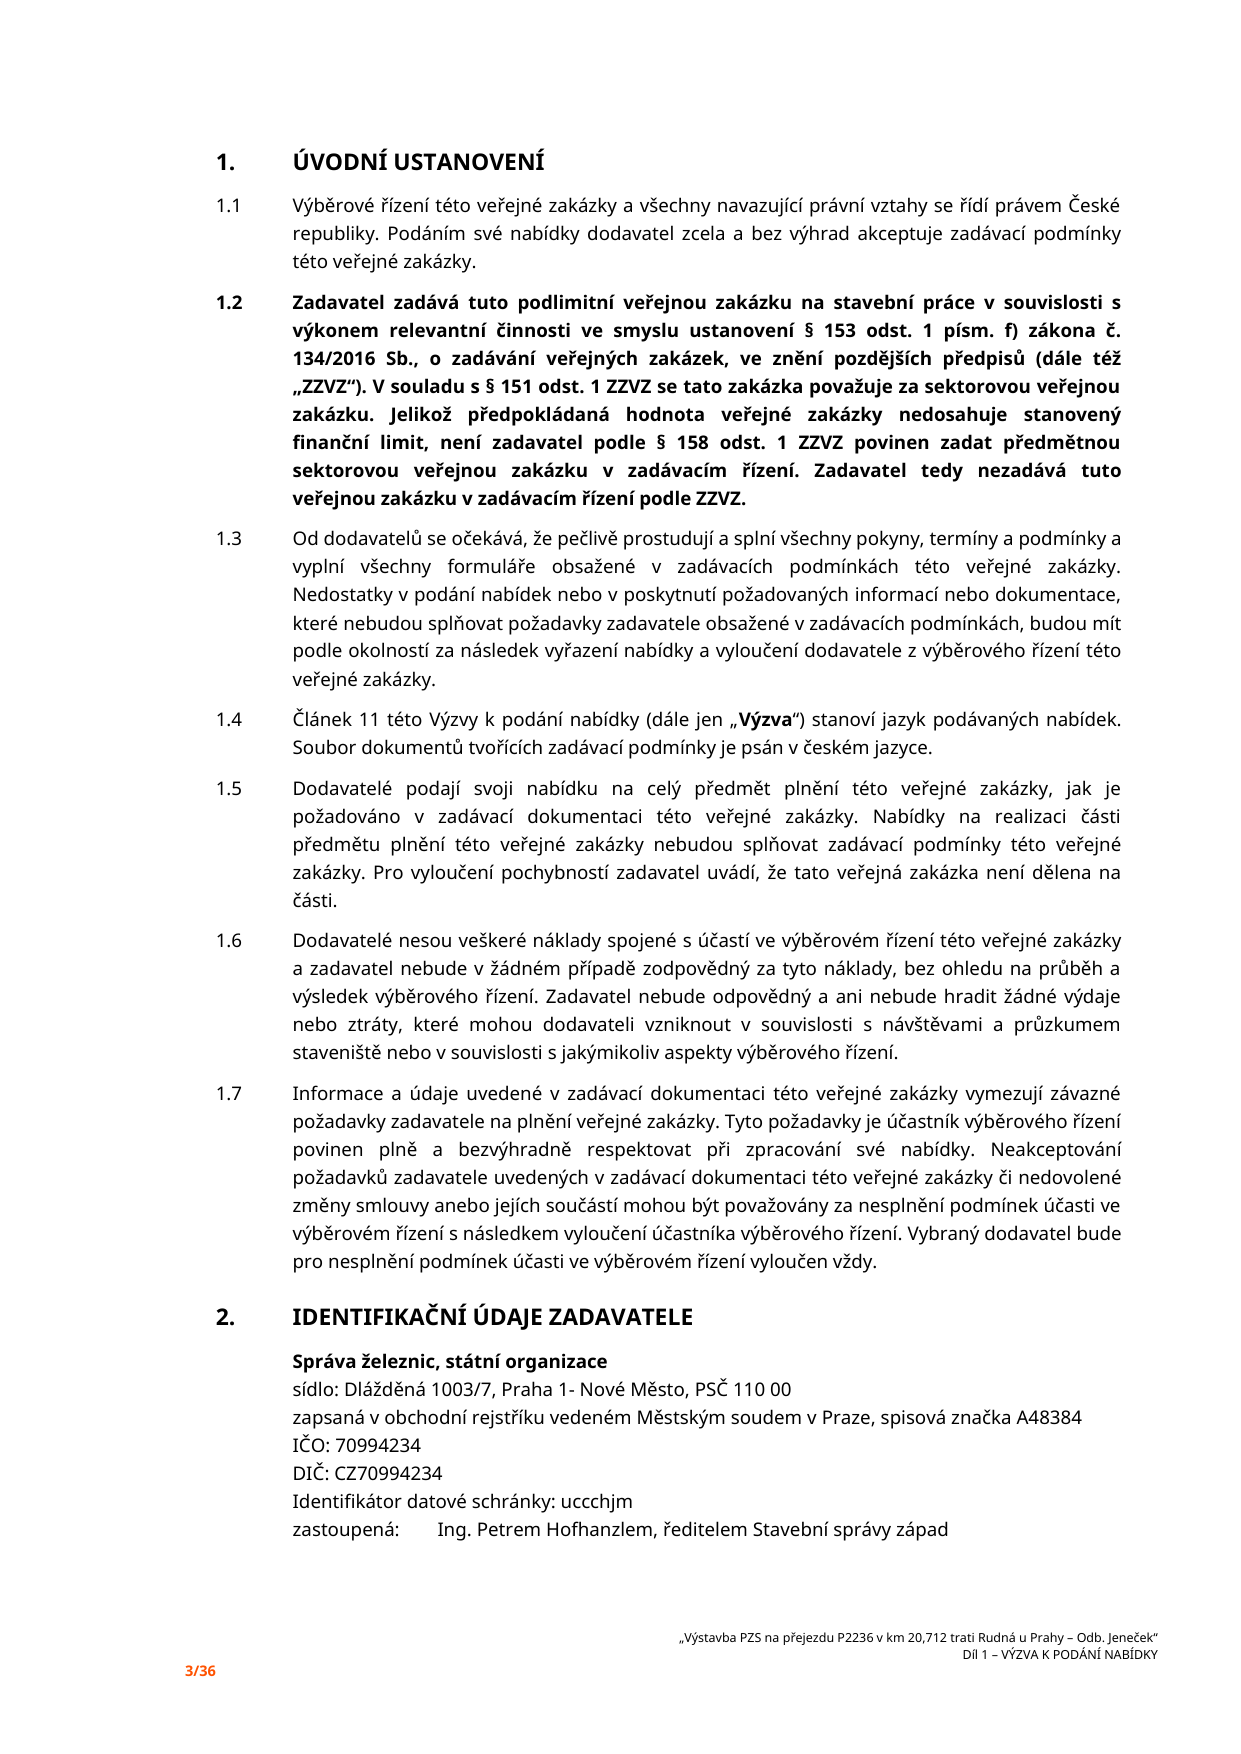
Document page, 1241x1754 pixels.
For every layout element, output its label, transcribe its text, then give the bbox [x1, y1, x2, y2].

text IČO: 70994234 [292, 1432, 1122, 1458]
text zastoupená: Ing. Petrem Hofhanzlem, ředitelem Stavební správy západ [292, 1516, 1122, 1542]
text Dodavatelé nesou veškeré náklady spojené s účastí ve výběrovém řízení této veřejné zakázky a zadavatel nebude v žádném případě zodpovědný za tyto náklady, bez ohledu na průběh a výsledek výběrového řízení. Zadavatel nebude odpovědný a ani nebude hradit žádné výdaje nebo ztráty, které mohou dodavateli vzniknout v souvislosti s návštěvami a průzkumem staveniště nebo v souvislosti s jakýmikoliv aspekty výběrového řízení. [216, 927, 1122, 1065]
text Identifikátor datové schránky: uccchjm [292, 1488, 1122, 1514]
text Správa železnic, státní organizace [292, 1348, 1122, 1374]
text Zadavatel zadává tuto podlimitní veřejnou zakázku na stavební práce v souvislosti s výkonem relevantní činnosti ve smyslu ustanovení § 153 odst. 1 písm. f) zákona č. 134/2016 Sb., o zadávání veřejných zakázek, ve znění pozdějších předpisů (dále též „ZZVZ“). V souladu s § 151 odst. 1 ZZVZ se tato zakázka považuje za sektorovou veřejnou zakázku. Jelikož předpokládaná hodnota veřejné zakázky nedosahuje stanovený finanční limit, není zadavatel podle § 158 odst. 1 ZZVZ povinen zadat předmětnou sektorovou veřejnou zakázku v zadávacím řízení. Zadavatel tedy nezadává tuto veřejnou zakázku v zadávacím řízení podle ZZVZ. [216, 289, 1122, 511]
text ÚVODNÍ USTANOVENÍ [216, 146, 1122, 177]
text Informace a údaje uvedené v zadávací dokumentaci této veřejné zakázky vymezují závazné požadavky zadavatele na plnění veřejné zakázky. Tyto požadavky je účastník výběrového řízení povinen plně a bezvýhradně respektovat při zpracování své nabídky. Neakceptování požadavků zadavatele uvedených v zadávací dokumentaci této veřejné zakázky či nedovolené změny smlouvy anebo jejích součástí mohou být považovány za nesplnění podmínek účasti ve výběrovém řízení s následkem vyloučení účastníka výběrového řízení. Vybraný dodavatel bude pro nesplnění podmínek účasti ve výběrovém řízení vyloučen vždy. [216, 1080, 1122, 1274]
text zapsaná v obchodní rejstříku vedeném Městským soudem v Praze, spisová značka A48384 [292, 1404, 1122, 1430]
text Dodavatelé podají svoji nabídku na celý předmět plnění této veřejné zakázky, jak je požadováno v zadávací dokumentaci této veřejné zakázky. Nabídky na realizaci části předmětu plnění této veřejné zakázky nebudou splňovat zadávací podmínky této veřejné zakázky. Pro vyloučení pochybností zadavatel uvádí, že tato veřejná zakázka není dělena na části. [216, 775, 1122, 912]
text IDENTIFIKAČNÍ ÚDAJE ZADAVATELE [216, 1301, 1122, 1332]
text sídlo: Dlážděná 1003/7, Praha 1- Nové Město, PSČ 110 00 [292, 1376, 1122, 1402]
text Článek 11 této Výzvy k podání nabídky (dále jen „Výzva“) stanoví jazyk podávaných nabídek. Soubor dokumentů tvořících zadávací podmínky je psán v českém jazyce. [216, 706, 1122, 760]
text Od dodavatelů se očekává, že pečlivě prostudují a splní všechny pokyny, termíny a podmínky a vyplní všechny formuláře obsažené v zadávacích podmínkách této veřejné zakázky. Nedostatky v podání nabídek nebo v poskytnutí požadovaných informací nebo dokumentace, které nebudou splňovat požadavky zadavatele obsažené v zadávacích podmínkách, budou mít podle okolností za následek vyřazení nabídky a vyloučení dodavatele z výběrového řízení této veřejné zakázky. [216, 526, 1122, 691]
text Výběrové řízení této veřejné zakázky a všechny navazující právní vztahy se řídí právem České republiky. Podáním své nabídky dodavatel zcela a bez výhrad akceptuje zadávací podmínky této veřejné zakázky. [216, 192, 1122, 274]
text DIČ: CZ70994234 [292, 1460, 1122, 1486]
